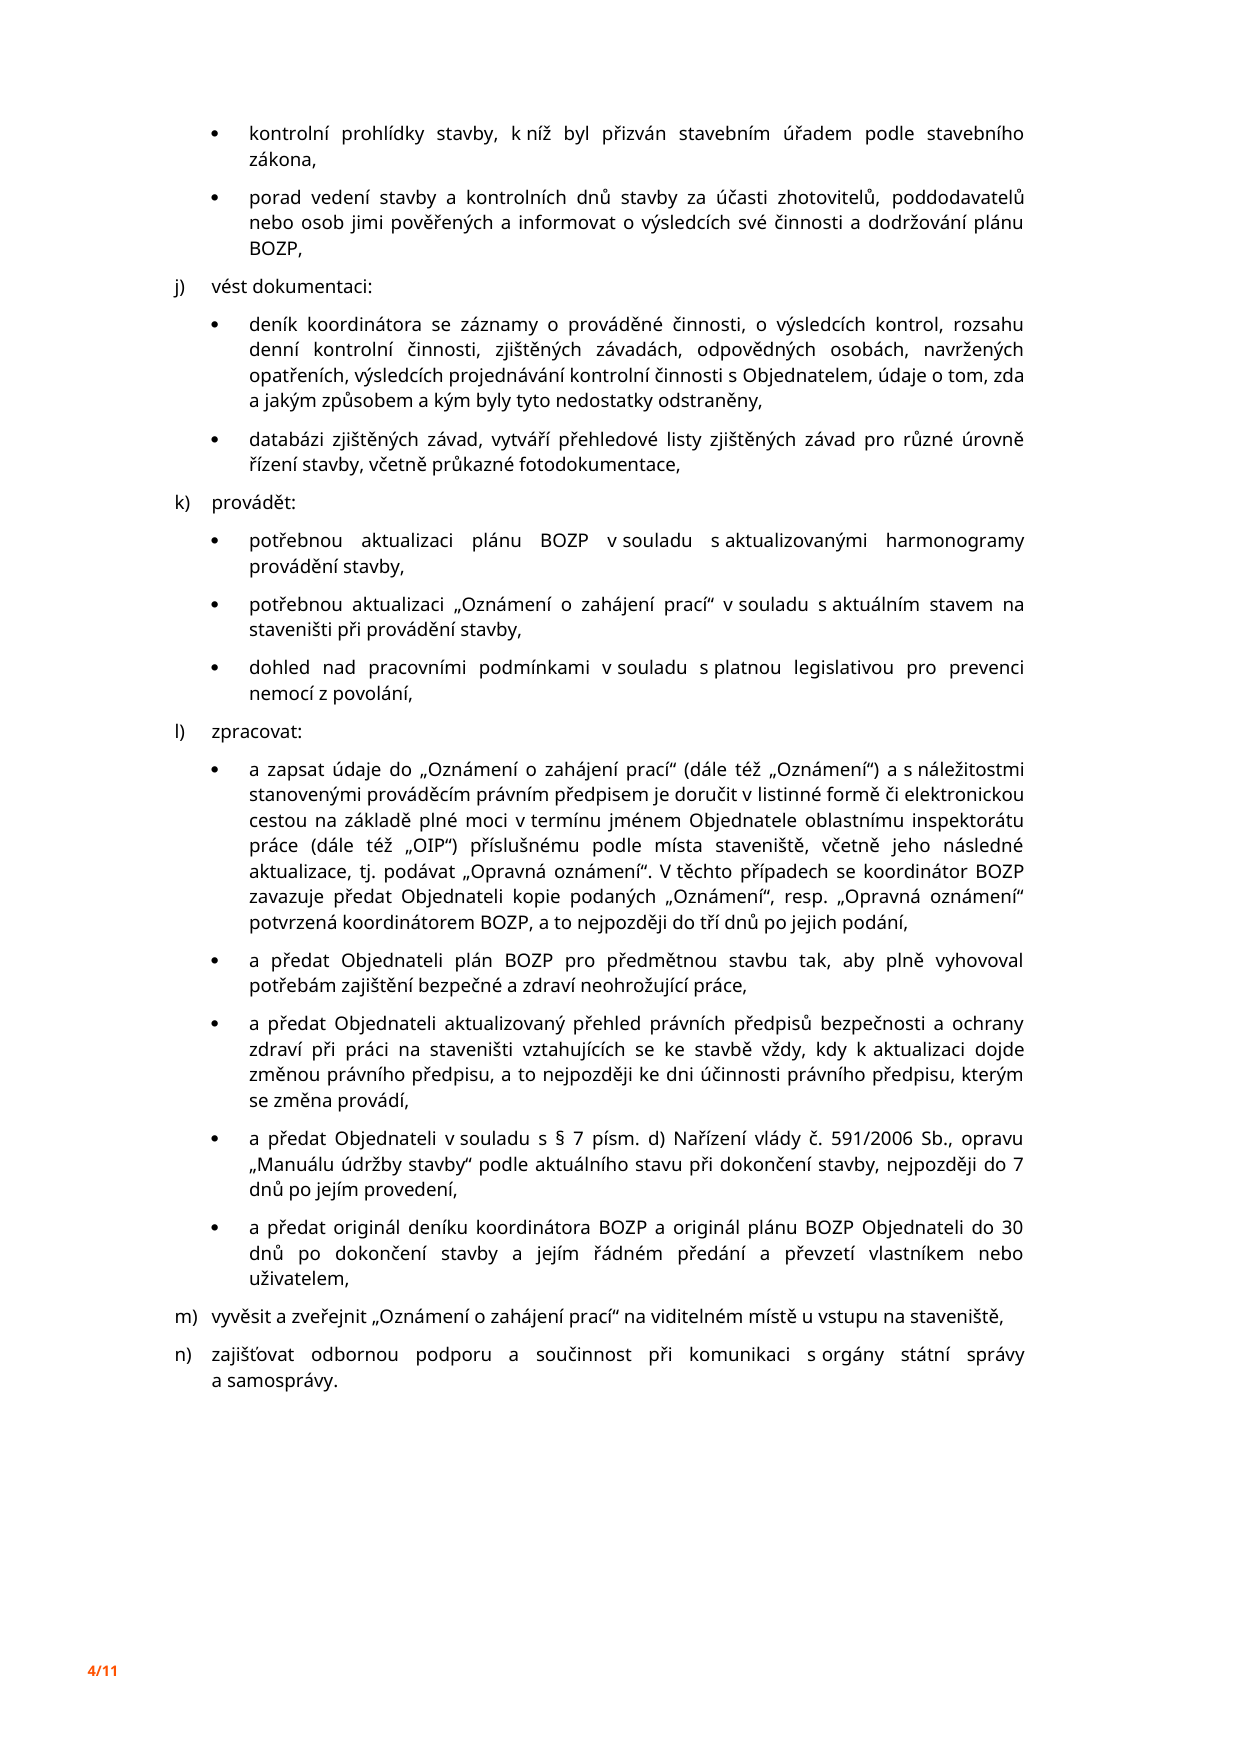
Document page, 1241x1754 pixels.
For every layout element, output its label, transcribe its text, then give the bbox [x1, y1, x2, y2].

list zajišťovat odbornou podporu a součinnost při komunikaci s orgány státní správy a samosprávy. [174, 1341, 1024, 1392]
list deník koordinátora se záznamy o prováděné činnosti, o výsledcích kontrol, rozsahu denní kontrolní činnosti, zjištěných závadách, odpovědných osobách, navržených opatřeních, výsledcích projednávání kontrolní činnosti s Objednatelem, údaje o tom, zda a jakým způsobem a kým byly tyto nedostatky odstraněny, [211, 311, 1024, 413]
list databázi zjištěných závad, vytváří přehledové listy zjištěných závad pro různé úrovně řízení stavby, včetně průkazné fotodokumentace, [211, 426, 1024, 477]
list a předat Objednateli aktualizovaný přehled právních předpisů bezpečnosti a ochrany zdraví při práci na staveništi vztahujících se ke stavbě vždy, kdy k aktualizaci dojde změnou právního předpisu, a to nejpozději ke dni účinnosti právního předpisu, kterým se změna provádí, [211, 1011, 1024, 1113]
list a předat Objednateli plán BOZP pro předmětnou stavbu tak, aby plně vyhovoval potřebám zajištění bezpečné a zdraví neohrožující práce, [211, 947, 1024, 998]
list a předat originál deníku koordinátora BOZP a originál plánu BOZP Objednateli do 30 dnů po dokončení stavby a jejím řádném předání a převzetí vlastníkem nebo uživatelem, [211, 1214, 1024, 1291]
list potřebnou aktualizaci plánu BOZP v souladu s aktualizovanými harmonogramy provádění stavby, [211, 527, 1024, 578]
list vést dokumentaci: [174, 273, 1024, 299]
list porad vedení stavby a kontrolních dnů stavby za účasti zhotovitelů, poddodavatelů nebo osob jimi pověřených a informovat o výsledcích své činnosti a dodržování plánu BOZP, [211, 184, 1024, 261]
list vyvěsit a zveřejnit „Oznámení o zahájení prací“ na viditelném místě u vstupu na staveniště, [174, 1303, 1024, 1329]
list dohled nad pracovními podmínkami v souladu s platnou legislativou pro prevenci nemocí z povolání, [211, 654, 1024, 706]
list potřebnou aktualizaci „Oznámení o zahájení prací“ v souladu s aktuálním stavem na staveništi při provádění stavby, [211, 591, 1024, 642]
list a předat Objednateli v souladu s § 7 písm. d) Nařízení vlády č. 591/2006 Sb., opravu „Manuálu údržby stavby“ podle aktuálního stavu při dokončení stavby, nejpozději do 7 dnů po jejím provedení, [211, 1125, 1024, 1202]
list provádět: [174, 489, 1024, 515]
list kontrolní prohlídky stavby, k níž byl přizván stavebním úřadem podle stavebního zákona, [211, 121, 1024, 172]
list zpracovat: [174, 718, 1024, 743]
list a zapsat údaje do „Oznámení o zahájení prací“ (dále též „Oznámení“) a s náležitostmi stanovenými prováděcím právním předpisem je doručit v listinné formě či elektronickou cestou na základě plné moci v termínu jménem Objednatele oblastnímu inspektorátu práce (dále též „OIP“) příslušnému podle místa staveniště, včetně jeho následné aktualizace, tj. podávat „Opravná oznámení“. V těchto případech se koordinátor BOZP zavazuje předat Objednateli kopie podaných „Oznámení“, resp. „Opravná oznámení“ potvrzená koordinátorem BOZP, a to nejpozději do tří dnů po jejich podání, [211, 756, 1024, 935]
